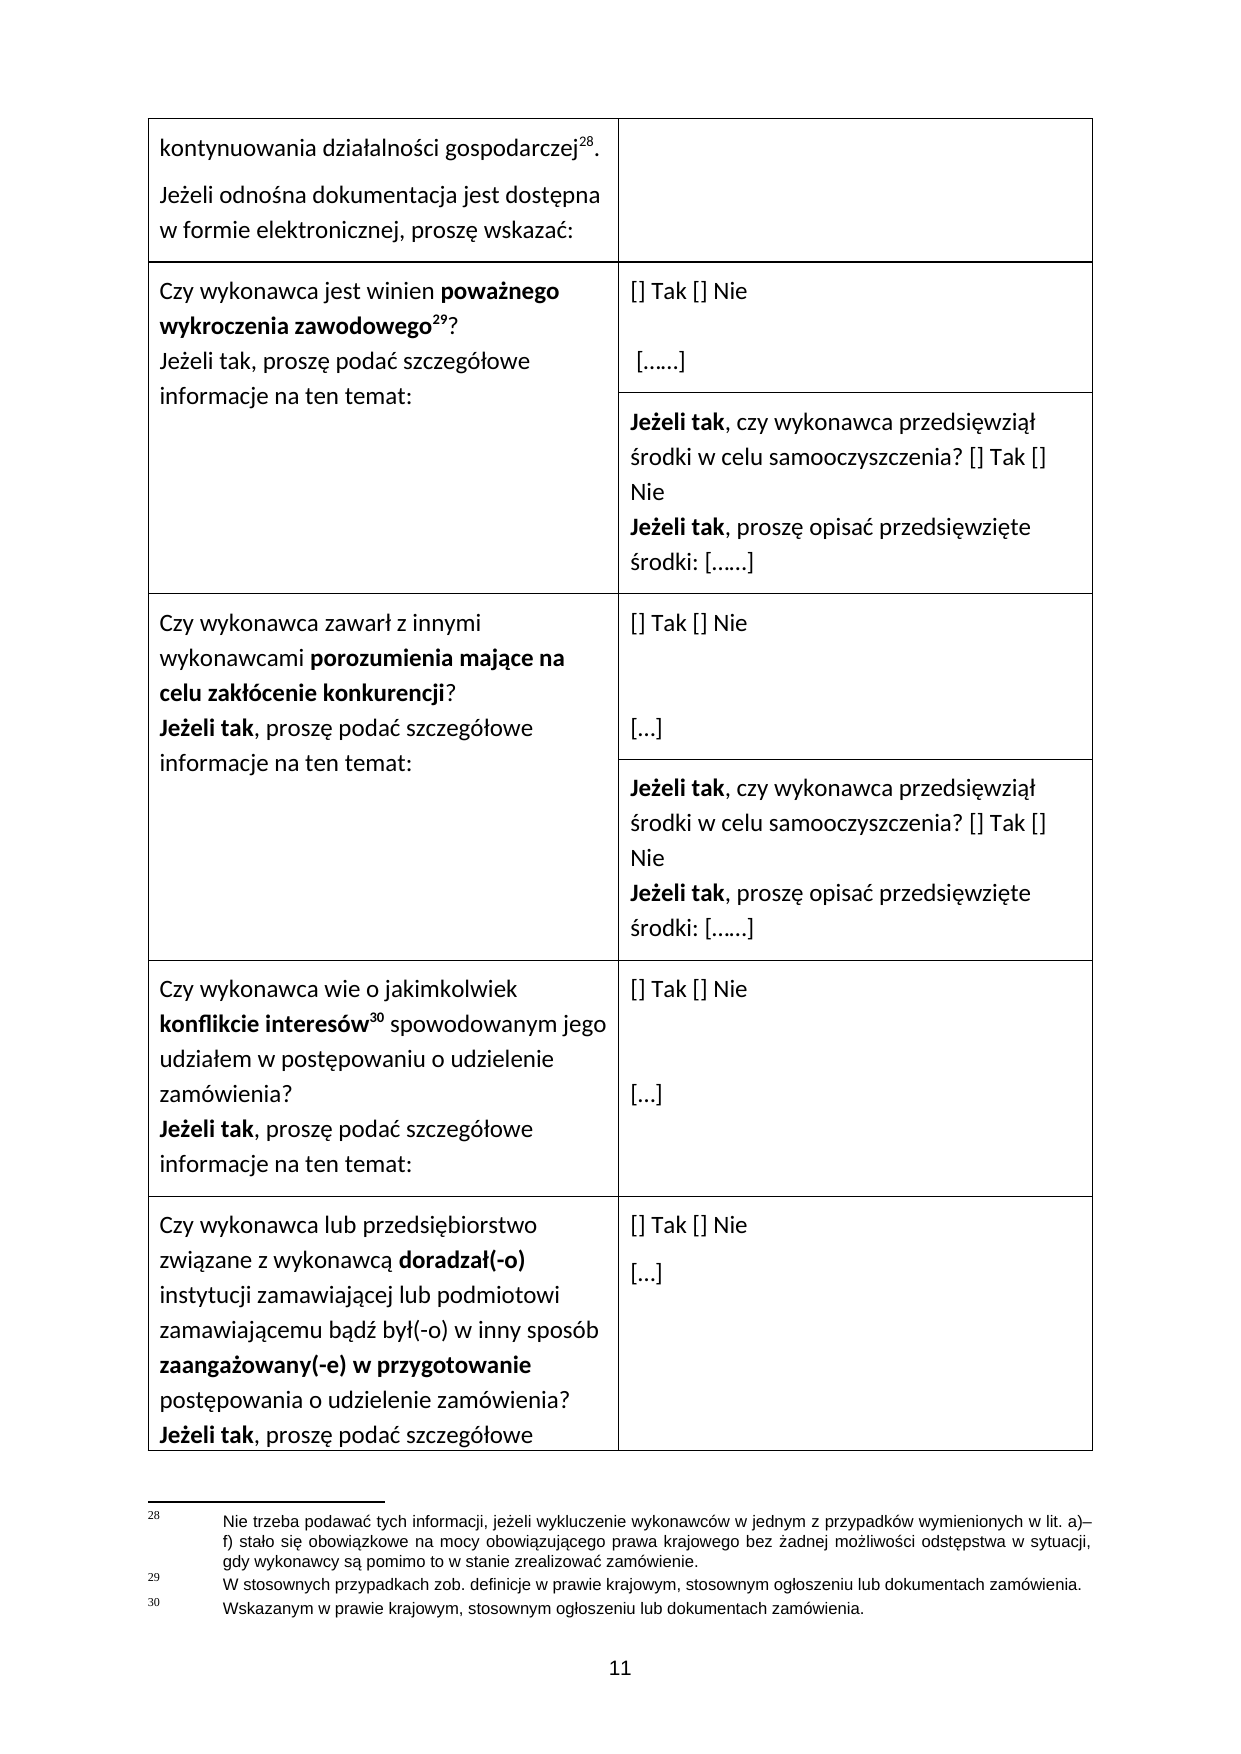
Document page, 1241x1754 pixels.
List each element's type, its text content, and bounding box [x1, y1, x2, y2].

table_cell [] Tak [] Nie [……] [619, 263, 1092, 392]
table_cell Czy wykonawca zawarł z innymi wykonawcami porozumienia mające na celu zakłócenie konkurencji? Jeżeli tak, proszę podać szczegółowe informacje na ten temat: [149, 594, 618, 960]
table_cell [] Tak [] Nie […] [619, 1197, 1092, 1450]
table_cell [149, 119, 618, 261]
table_cell Jeżeli tak, czy wykonawca przedsięwziął środki w celu samooczyszczenia? [] Tak [] Nie Jeżeli tak, proszę opisać przedsięwzięte środki: [……] [619, 760, 1092, 960]
table_cell [] Tak [] Nie […] [619, 594, 1092, 759]
table_cell [] Tak [] Nie […] [619, 961, 1092, 1196]
table_cell Czy wykonawca jest winien poważnego wykroczenia zawodowego? Jeżeli tak, proszę podać szczegółowe informacje na ten temat: [149, 263, 618, 593]
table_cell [619, 119, 1092, 261]
table_cell Jeżeli tak, czy wykonawca przedsięwziął środki w celu samooczyszczenia? [] Tak [] Nie Jeżeli tak, proszę opisać przedsięwzięte środki: [……] [619, 393, 1092, 593]
table_cell Czy wykonawca wie o jakimkolwiek konflikcie interesów spowodowanym jego udziałem w postępowaniu o udzielenie zamówienia? Jeżeli tak, proszę podać szczegółowe informacje na ten temat: [149, 961, 618, 1196]
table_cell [149, 1197, 618, 1450]
